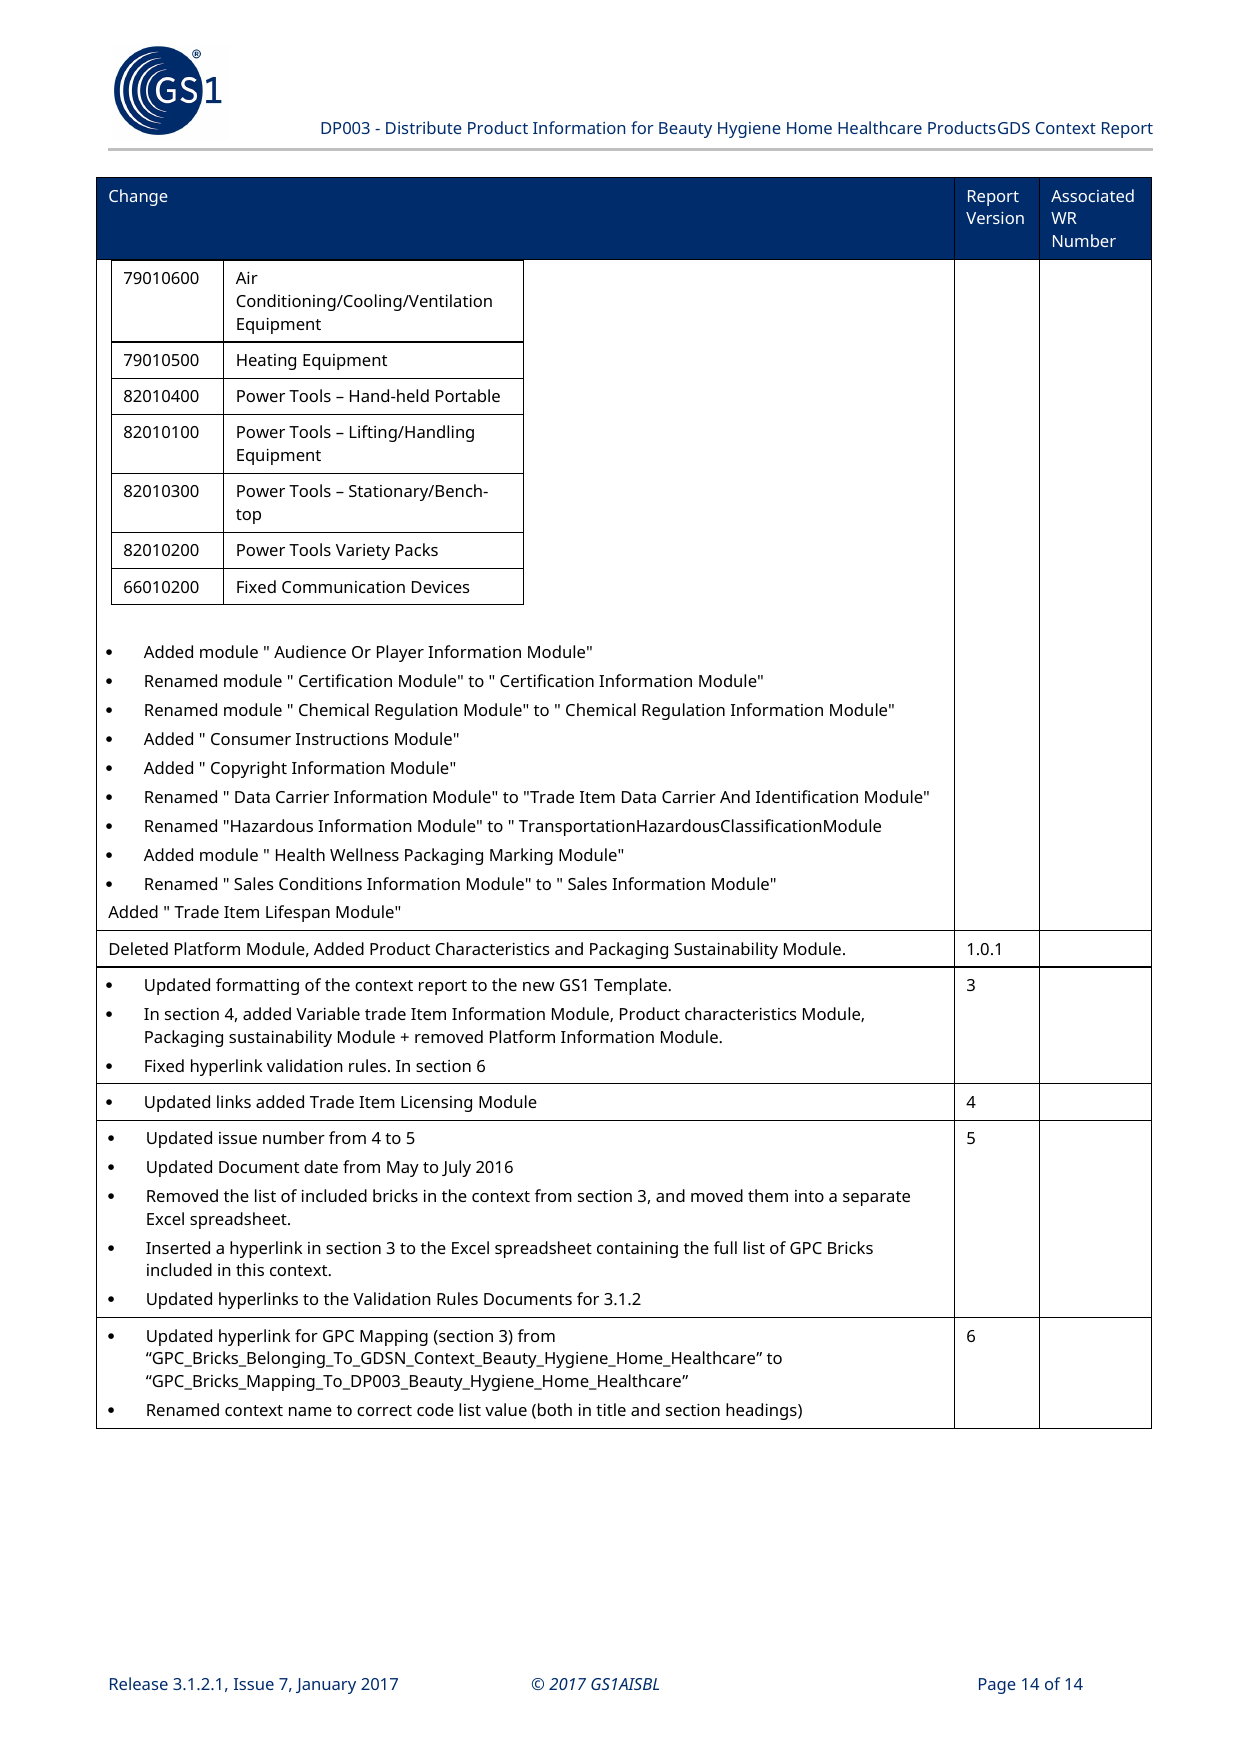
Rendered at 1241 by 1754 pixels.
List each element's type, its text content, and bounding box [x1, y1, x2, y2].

table_cell 3 [955, 968, 1039, 1083]
table_cell [1040, 968, 1151, 1083]
table_cell Updated issue number from 4 to 5 Updated Document date from May to July 2016 Removed the list of included bricks in the context from section 3, and moved them into a separate Excel spreadsheet. Inserted a hyperlink in section 3 to the Excel spreadsheet containing the full list of GPC Bricks included in this context. Updated hyperlinks to the Validation Rules Documents for 3.1.2 [97, 1121, 954, 1317]
table_cell Updated formatting of the context report to the new GS1 Template. In section 4, added Variable trade Item Information Module, Product characteristics Module, Packaging sustainability Module + removed Platform Information Module. Fixed hyperlink validation rules. In section 6 [97, 968, 954, 1083]
table_cell 5 [955, 1121, 1039, 1317]
table_header Report Version [955, 178, 1039, 259]
table_cell 4 [955, 1084, 1039, 1119]
table_cell Deleted Platform Module, Added Product Characteristics and Packaging Sustainability Module. [97, 931, 954, 966]
table_cell 6 [955, 1318, 1039, 1428]
table_cell Updated links added Trade Item Licensing Module [97, 1084, 954, 1119]
table_cell [1040, 1084, 1151, 1119]
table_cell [97, 260, 954, 930]
table_cell 1.0.1 [955, 931, 1039, 966]
table_cell [1040, 931, 1151, 966]
table_header Change [97, 178, 954, 259]
table_cell Updated hyperlink for GPC Mapping (section 3) from “GPC_Bricks_Belonging_To_GDSN_Context_Beauty_Hygiene_Home_Healthcare” to “GPC_Bricks_Mapping_To_DP003_Beauty_Hygiene_Home_Healthcare” Renamed context name to correct code list value (both in title and section headings) [97, 1318, 954, 1428]
table_cell [1040, 1318, 1151, 1428]
table_cell [1040, 1121, 1151, 1317]
table_header Associated WR Number [1040, 178, 1151, 259]
table_cell [1040, 260, 1151, 930]
picture [112, 45, 230, 140]
table_cell [955, 260, 1039, 930]
